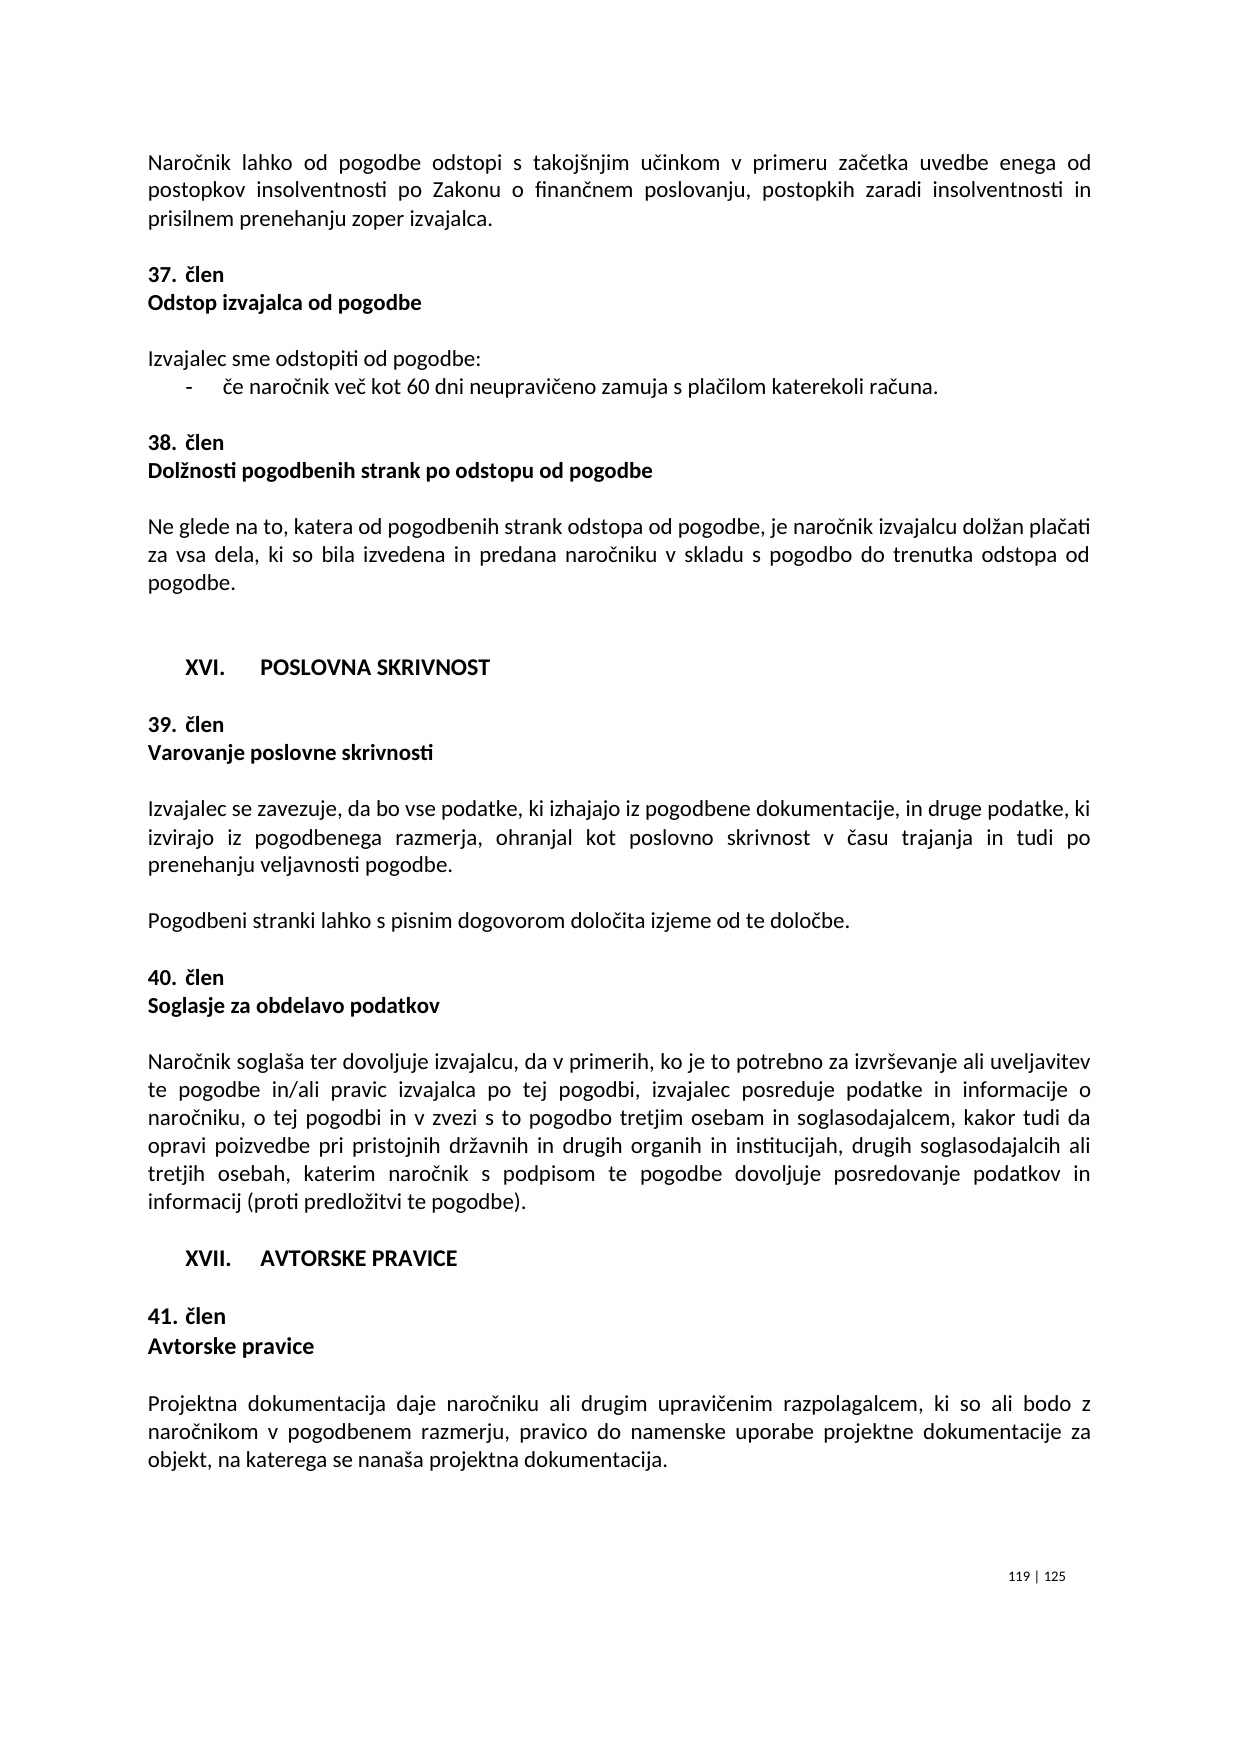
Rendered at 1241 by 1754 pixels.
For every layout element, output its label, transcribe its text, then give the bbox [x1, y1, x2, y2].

text Dolžnosti pogodbenih strank po odstopu od pogodbe [148, 456, 1093, 484]
text Naročnik soglaša ter dovoljuje izvajalcu, da v primerih, ko je to potrebno za izvrševanje ali uveljavitev te pogodbe in/ali pravic izvajalca po tej pogodbi, izvajalec posreduje podatke in informacije o naročniku, o tej pogodbi in v zvezi s to pogodbo tretjim osebam in soglasodajalcem, kakor tudi da opravi poizvedbe pri pristojnih državnih in drugih organih in institucijah, drugih soglasodajalcih ali tretjih osebah, katerim naročnik s podpisom te pogodbe dovoljuje posredovanje podatkov in informacij (proti predložitvi te pogodbe). [148, 1047, 1093, 1215]
list AVTORSKE PRAVICE [185, 1243, 1093, 1272]
list člen [148, 428, 1093, 456]
list člen [148, 963, 1093, 991]
text Ne glede na to, katera od pogodbenih strank odstopa od pogodbe, je naročnik izvajalcu dolžan plačati za vsa dela, ki so bila izvedena in predana naročniku v skladu s pogodbo do trenutka odstopa od pogodbe. [148, 512, 1093, 596]
text Izvajalec sme odstopiti od pogodbe: [148, 344, 1093, 372]
list člen [148, 711, 1093, 738]
text Pogodbeni stranki lahko s pisnim dogovorom določita izjeme od te določbe. [148, 907, 1093, 935]
text Projektna dokumentacija daje naročniku ali drugim upravičenim razpolagalcem, ki so ali bodo z naročnikom v pogodbenem razmerju, pravico do namenske uporabe projektne dokumentacije za objekt, na katerega se nanaša projektna dokumentacija. [148, 1389, 1093, 1473]
text Naročnik lahko od pogodbe odstopi s takojšnjim učinkom v primeru začetka uvedbe enega od postopkov insolventnosti po Zakonu o finančnem poslovanju, postopkih zaradi insolventnosti in prisilnem prenehanju zoper izvajalca. [148, 148, 1093, 232]
text Varovanje poslovne skrivnosti [148, 738, 1093, 767]
text Avtorske pravice [148, 1331, 1093, 1360]
list POSLOVNA SKRIVNOST [185, 652, 1093, 681]
text Izvajalec se zavezuje, da bo vse podatke, ki izhajajo iz pogodbene dokumentacije, in druge podatke, ki izvirajo iz pogodbenega razmerja, ohranjal kot poslovno skrivnost v času trajanja in tudi po prenehanju veljavnosti pogodbe. [148, 794, 1093, 879]
text Odstop izvajalca od pogodbe [148, 288, 1093, 316]
text Soglasje za obdelavo podatkov [148, 991, 1093, 1019]
list člen [148, 260, 1093, 288]
list če naročnik več kot 60 dni neupravičeno zamuja s plačilom katerekoli računa. [185, 372, 1093, 400]
list člen [148, 1301, 1093, 1331]
